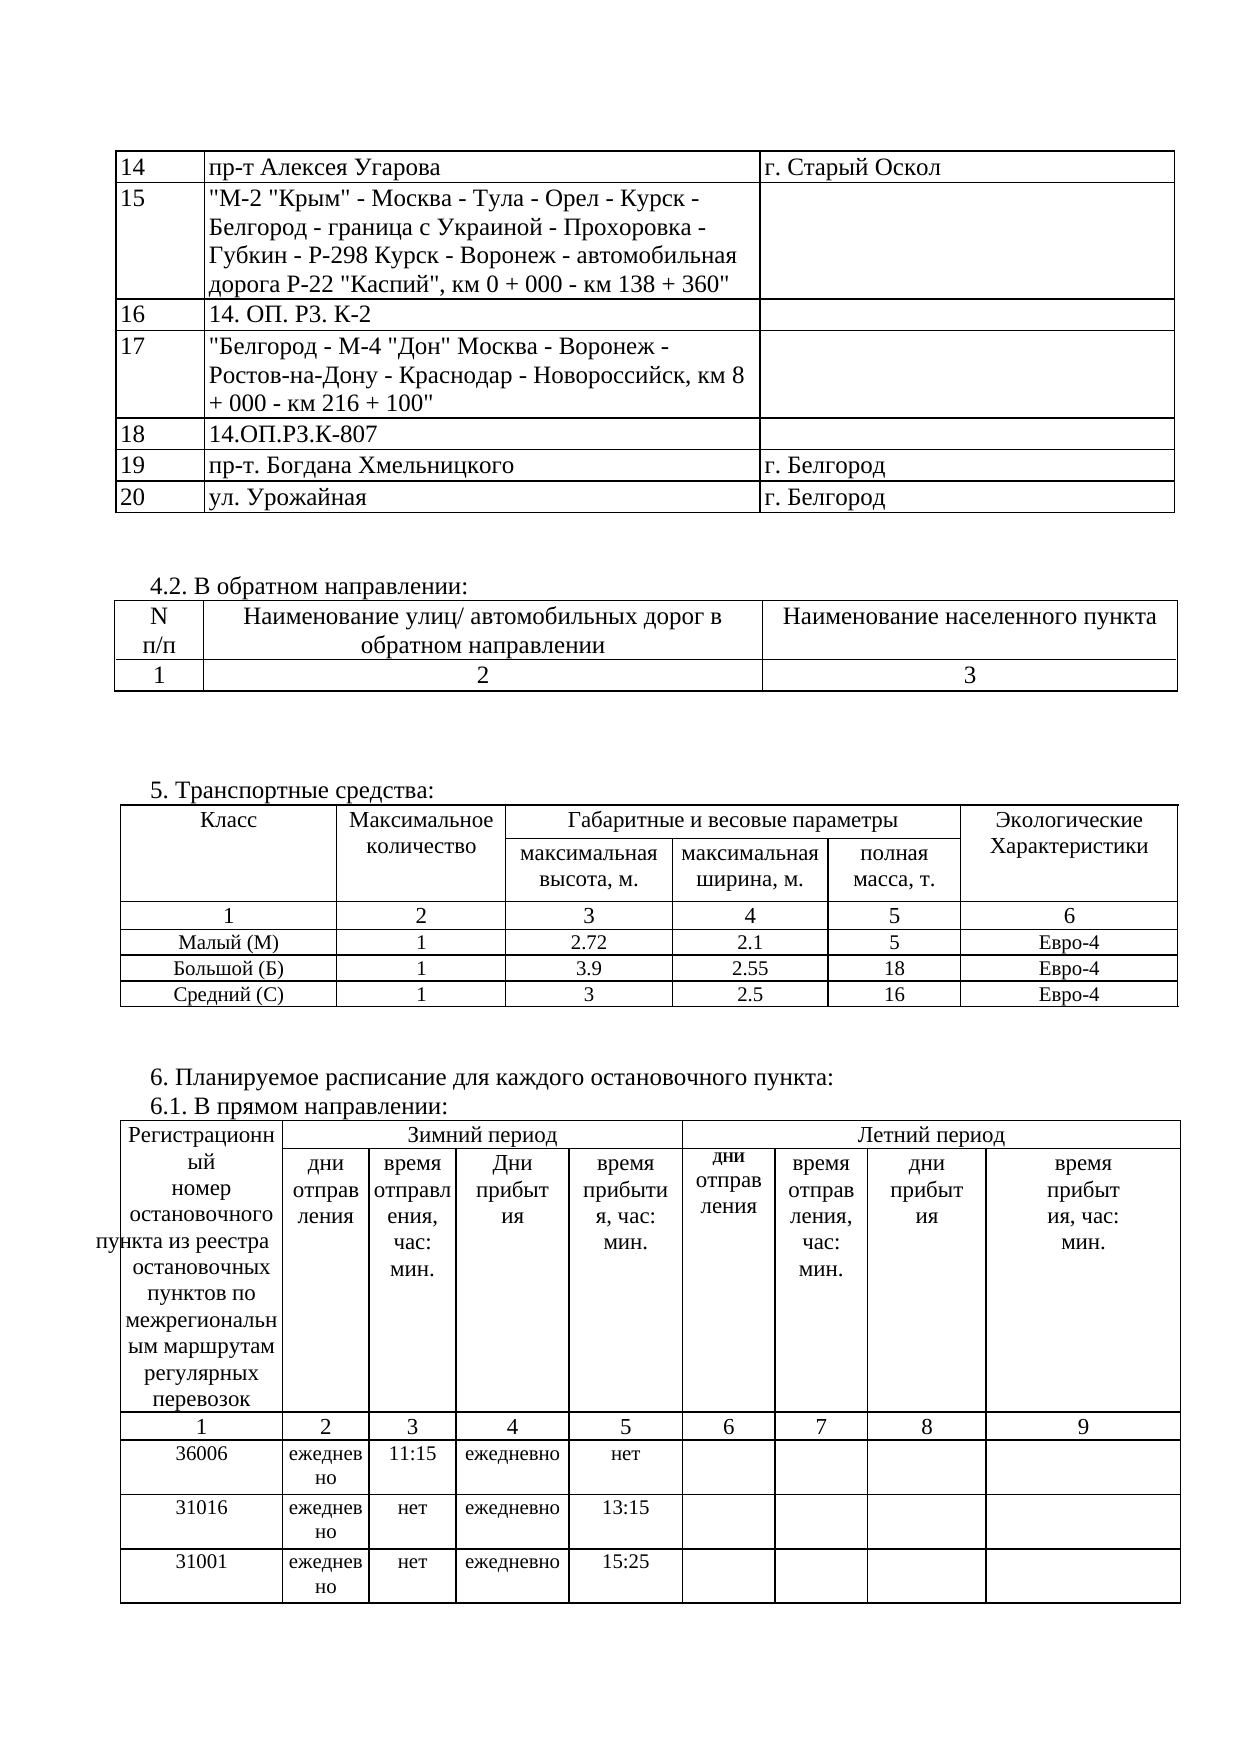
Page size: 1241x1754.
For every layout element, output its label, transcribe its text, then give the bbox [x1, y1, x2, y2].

table_cell Евро-4 [961, 956, 1177, 980]
table_cell нет [370, 1495, 455, 1548]
table_cell г. Белгород [761, 450, 1174, 480]
table_cell 4 [457, 1413, 568, 1439]
table_cell 1 [115, 660, 203, 690]
table_cell время отправл ения, час: мин. [370, 1149, 455, 1411]
table_cell пр-т Алексея Угарова [205, 152, 759, 181]
table_cell 2.55 [673, 956, 827, 980]
table_cell 19 [117, 450, 204, 480]
table_cell [761, 300, 1174, 329]
table_cell полная масса, т. [829, 839, 960, 901]
table_cell ежедневно [283, 1495, 368, 1548]
table_cell 6 [961, 902, 1177, 929]
table_cell Евро-4 [961, 930, 1177, 954]
table_cell время прибыт ия, час: мин. [987, 1149, 1180, 1411]
table_cell [987, 1550, 1180, 1602]
table_cell 1 [337, 930, 505, 954]
table_cell 14 [117, 152, 204, 181]
table_cell 2 [283, 1413, 368, 1439]
table_cell [683, 1550, 774, 1602]
table_cell [776, 1441, 867, 1493]
table_cell ежедневно [457, 1495, 568, 1548]
table_cell 5 [829, 930, 960, 954]
table_header Класс [121, 806, 336, 901]
table_cell максимальная высота, м. [506, 839, 672, 901]
table_cell время отправ ления, час: мин. [776, 1149, 867, 1411]
table_cell 2.5 [673, 982, 827, 1006]
table_cell [761, 183, 1174, 298]
table_cell 16 [117, 300, 204, 329]
table_cell 3 [370, 1413, 455, 1439]
table_cell дни отправ ления [283, 1149, 368, 1411]
table_cell Евро-4 [961, 982, 1177, 1006]
table_cell 8 [868, 1413, 985, 1439]
table_cell 1 [337, 982, 505, 1006]
table_cell 9 [987, 1413, 1180, 1439]
table_cell 15 [117, 183, 204, 298]
table_cell дни прибыт ия [868, 1149, 985, 1411]
table_cell Средний (С) [121, 982, 336, 1006]
table_cell 11:15 [370, 1441, 455, 1493]
table_cell 17 [117, 331, 204, 417]
table_cell 15:25 [570, 1550, 682, 1602]
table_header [121, 1121, 282, 1411]
table_cell ежедневно [283, 1441, 368, 1493]
table_cell максимальная ширина, м. [673, 839, 827, 901]
table_cell г. Белгород [761, 482, 1174, 512]
table_cell 14.ОП.РЗ.К-807 [205, 419, 759, 449]
table_cell 3 [763, 659, 1177, 690]
table_cell ежедневно [457, 1441, 568, 1493]
table_cell 3.9 [506, 956, 672, 980]
table_cell [761, 331, 1174, 417]
table_cell 36006 [121, 1441, 282, 1493]
table_cell 31016 [121, 1495, 282, 1548]
table_cell [776, 1495, 867, 1548]
table_cell 1 [121, 1413, 282, 1439]
table_cell 2 [337, 902, 505, 929]
table_cell 7 [776, 1413, 867, 1439]
table_cell 14. ОП. Р3. К-2 [205, 300, 759, 329]
table_cell Дни прибыт ия [457, 1149, 568, 1411]
table_cell [761, 419, 1174, 449]
table_cell ежедневно [283, 1550, 368, 1602]
text 4.2. В обратном направлении: [150, 571, 1090, 599]
table_cell 13:15 [570, 1495, 682, 1548]
table_cell "Белгород - М-4 "Дон" Москва - Воронеж - Ростов-на-Дону - Краснодар - Новороссийск, км 8 + 000 - км 216 + 100" [205, 331, 759, 417]
table_cell нет [570, 1441, 682, 1493]
table_cell пр-т. Богдана Хмельницкого [205, 450, 759, 480]
table_header Зимний период [283, 1121, 682, 1148]
table_cell г. Старый Оскол [761, 152, 1174, 181]
table_cell 2 [204, 660, 762, 690]
table_cell [683, 1495, 774, 1548]
text 6. Планируемое расписание для каждого остановочного пункта: [150, 1062, 1090, 1091]
table_cell 3 [506, 982, 672, 1006]
table_cell [987, 1441, 1180, 1493]
table_cell 1 [121, 902, 336, 929]
table_cell нет [370, 1550, 455, 1602]
table_cell 2.72 [506, 930, 672, 954]
table_cell ул. Урожайная [205, 482, 759, 512]
table_cell 5 [570, 1413, 682, 1439]
table_cell [868, 1441, 985, 1493]
table_header Габаритные и весовые параметры [506, 806, 960, 837]
table_cell [868, 1550, 985, 1602]
table_cell 2.1 [673, 930, 827, 954]
table_cell 18 [117, 419, 204, 449]
table_header Наименование населенного пункта [763, 601, 1177, 658]
table_cell ДНИ отправ ления [683, 1149, 774, 1411]
text 6.1. В прямом направлении: [150, 1091, 1090, 1120]
table_header Наименование улиц/ автомобильных дорог в обратном направлении [204, 601, 762, 658]
table_cell 6 [683, 1413, 774, 1439]
table_header Максимальное количество [337, 806, 505, 901]
table_header N п/п [115, 601, 203, 658]
table_cell 16 [829, 982, 960, 1006]
table_cell [987, 1495, 1180, 1548]
table_cell 31001 [121, 1550, 282, 1602]
table_header Летний период [683, 1121, 1180, 1148]
table_cell Большой (Б) [121, 956, 336, 980]
table_cell [868, 1495, 985, 1548]
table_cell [205, 183, 759, 298]
table_cell 1 [337, 956, 505, 980]
table_cell 4 [673, 902, 827, 929]
text 5. Транспортные средства: [150, 775, 1090, 804]
table_cell 18 [829, 956, 960, 980]
table_cell время прибыти я, час: мин. [570, 1149, 682, 1411]
table_cell 20 [117, 482, 204, 512]
table_cell 5 [829, 902, 960, 929]
table_cell [683, 1441, 774, 1493]
table_cell ежедневно [457, 1550, 568, 1602]
table_header Экологические Характеристики [961, 806, 1177, 901]
table_cell Малый (М) [121, 930, 336, 954]
table_cell [776, 1550, 867, 1602]
table_cell 3 [506, 902, 672, 929]
